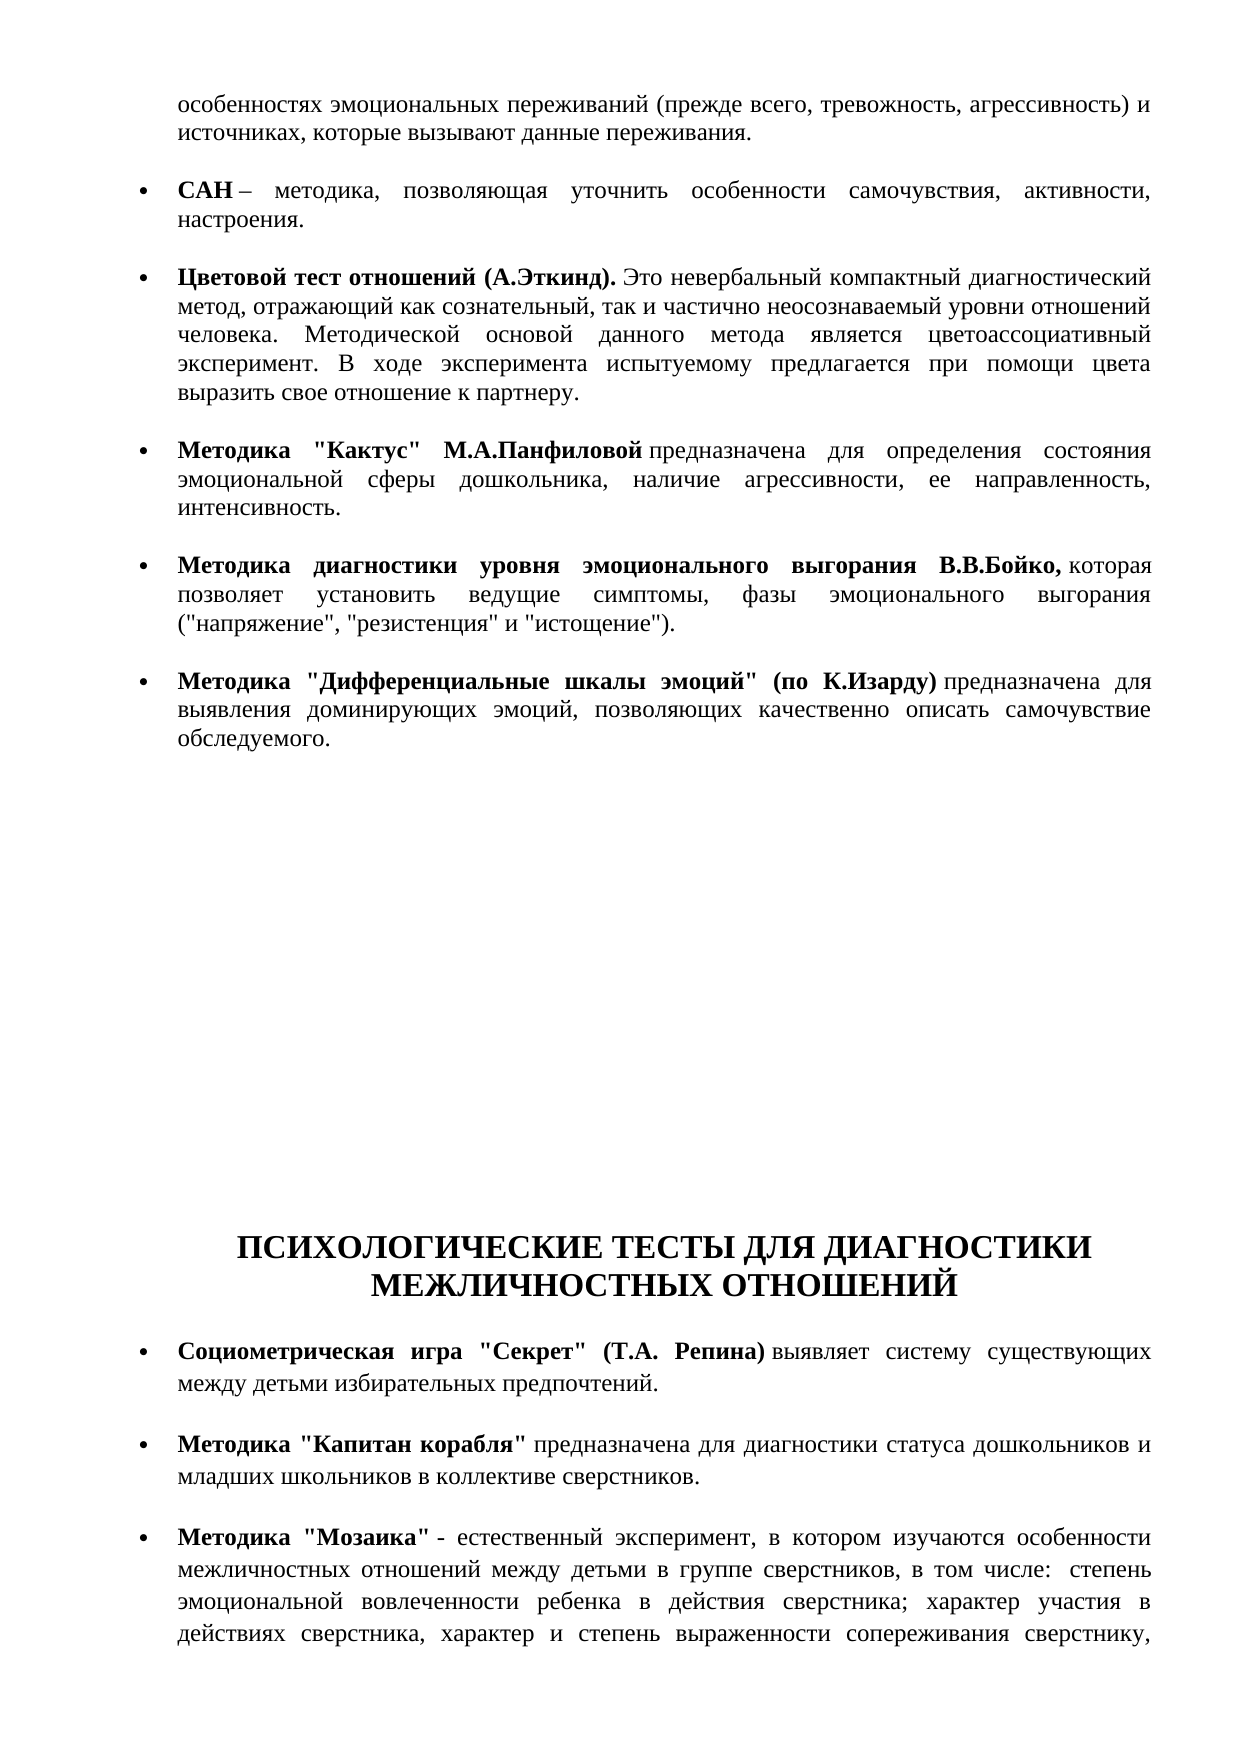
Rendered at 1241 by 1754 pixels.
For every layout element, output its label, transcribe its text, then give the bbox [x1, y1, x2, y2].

list Методика диагностики уровня эмоционального выгорания В.В.Бойко, которая позволяет установить ведущие симптомы, фазы эмоционального выгорания ("напряжение", "резистенция" и "истощение"). [140, 550, 1152, 637]
list Методика "Кактус" М.А.Панфиловой предназначена для определения состояния эмоциональной сферы дошкольника, наличие агрессивности, ее направленность, интенсивность. [140, 435, 1152, 521]
list Цветовой тест отношений (А.Эткинд). Это невербальный компактный диагностический метод, отражающий как сознательный, так и частично неосознаваемый уровни отношений человека. Методической основой данного метода является цветоассоциативный эксперимент. В ходе эксперимента испытуемому предлагается при помощи цвета выразить свое отношение к партнеру. [140, 262, 1152, 406]
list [140, 89, 1152, 146]
list Социометрическая игра "Секрет" (Т.А. Репина) выявляет систему существующих между детьми избирательных предпочтений. [140, 1333, 1152, 1397]
list Методика "Капитан корабля" предназначена для диагностики статуса дошкольников и младших школьников в коллективе сверстников. [140, 1426, 1152, 1490]
list Методика "Дифференциальные шкалы эмоций" (по К.Изарду) предназначена для выявления доминирующих эмоций, позволяющих качественно описать самочувствие обследуемого. [140, 666, 1152, 752]
list САН – методика, позволяющая уточнить особенности самочувствия, активности, настроения. [140, 175, 1152, 233]
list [140, 1519, 1152, 1647]
text ПСИХОЛОГИЧЕСКИЕ ТЕСТЫ ДЛЯ ДИАГНОСТИКИ МЕЖЛИЧНОСТНЫХ ОТНОШЕНИЙ [177, 1227, 1152, 1304]
